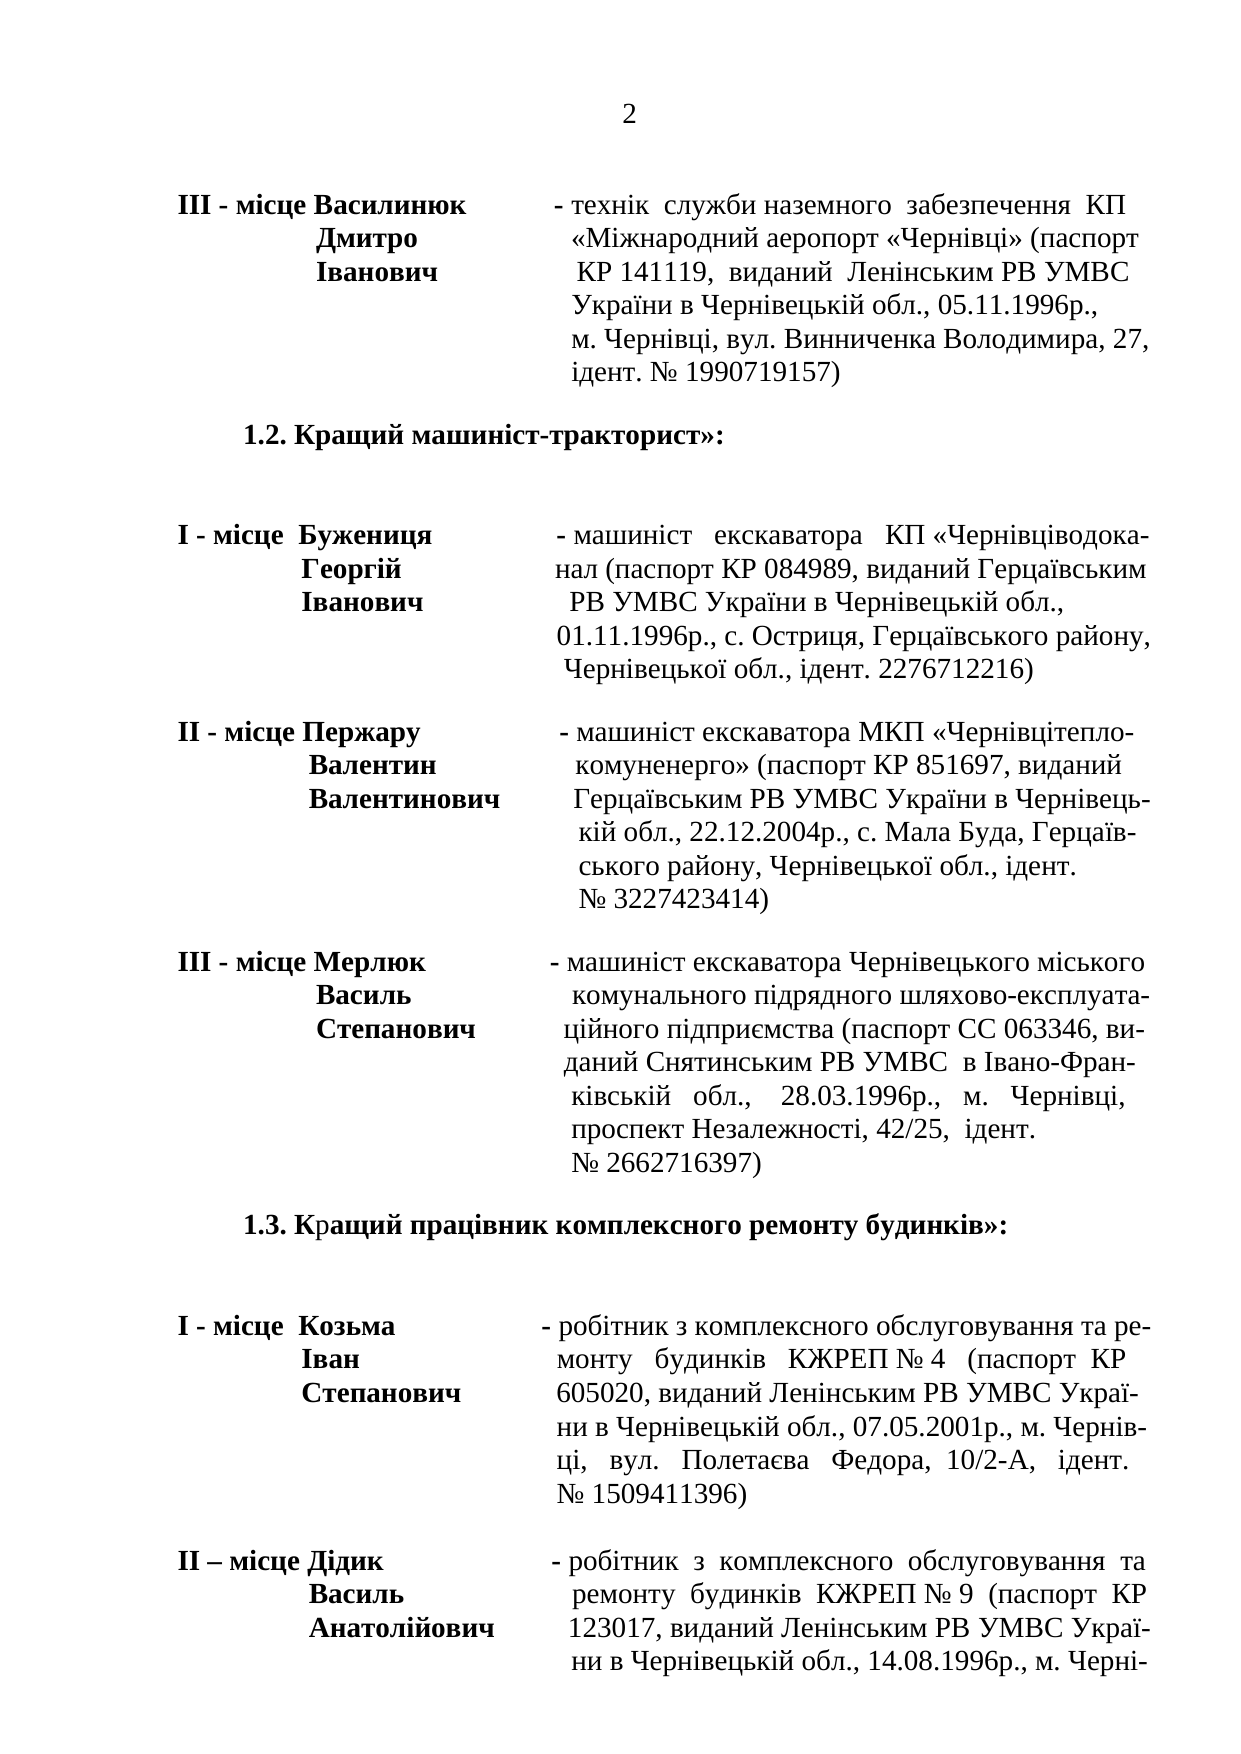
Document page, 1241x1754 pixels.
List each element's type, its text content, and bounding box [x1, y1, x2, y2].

text Дмитро «Міжнародний аеропорт «Чернівці» (паспорт [177, 220, 1152, 254]
text Іванович РВ УМВС України в Чернівецькій обл., [177, 584, 1152, 618]
text І - місце Бужениця - машиніст екскаватора КП «Чернівціводока- [177, 517, 1152, 551]
text Валентинович Герцаївським РВ УМВС України в Чернівець- [177, 781, 1152, 814]
text Георгій нал (паспорт КР 084989, виданий Герцаївським [177, 551, 1152, 584]
text Іванович КР 141119, виданий Ленінським РВ УМВС [177, 254, 1152, 287]
text даний Снятинським РВ УМВС в Івано-Фран- [177, 1044, 1152, 1078]
text ІІ – місце Дідик - робітник з комплексного обслуговування та [177, 1543, 1152, 1576]
text ського району, Чернівецької обл., ідент. [177, 848, 1152, 882]
text 2 [177, 96, 1152, 129]
text ІІ - місце Пержару - машиніст екскаватора МКП «Чернівцітепло- [177, 714, 1152, 747]
text Анатолійович 123017, виданий Ленінським РВ УМВС Украї- [177, 1610, 1152, 1643]
text № 3227423414) [177, 882, 1152, 915]
text Чернівецької обл., ідент. 2276712216) [177, 652, 1152, 685]
text № 1509411396) [177, 1476, 1152, 1509]
text України в Чернівецькій обл., 05.11.1996р., [177, 287, 1152, 321]
text ківській обл., 28.03.1996р., м. Чернівці, [177, 1078, 1152, 1112]
text № 2662716397) [177, 1145, 1152, 1179]
text ІІІ - місце Мерлюк - машиніст екскаватора Чернівецького міського [177, 944, 1152, 977]
text ни в Чернівецькій обл., 07.05.2001р., м. Чернів- [177, 1409, 1152, 1442]
text ни в Чернівецькій обл., 14.08.1996р., м. Черні- [177, 1643, 1152, 1677]
text Степанович ційного підприємства (паспорт СС 063346, ви- [177, 1011, 1152, 1044]
text Іван монту будинків КЖРЕП № 4 (паспорт КР [177, 1342, 1152, 1375]
text ІІІ - місце Василинюк - технік служби наземного забезпечення КП [177, 187, 1152, 220]
text 01.11.1996р., с. Остриця, Герцаївського району, [177, 618, 1152, 652]
text Валентин комуненерго» (паспорт КР 851697, виданий [177, 747, 1152, 781]
text І - місце Козьма - робітник з комплексного обслуговування та ре- [177, 1308, 1152, 1342]
text 1.3. Кращий працівник комплексного ремонту будинків»: [177, 1207, 1152, 1241]
text 1.2. Кращий машиніст-тракторист»: [177, 417, 1152, 450]
text ці, вул. Полетаєва Федора, 10/2-А, ідент. [177, 1442, 1152, 1476]
text Степанович 605020, виданий Ленінським РВ УМВС Украї- [177, 1375, 1152, 1409]
text проспект Незалежності, 42/25, ідент. [177, 1112, 1152, 1145]
text м. Чернівці, вул. Винниченка Володимира, 27, [177, 321, 1152, 354]
text Василь ремонту будинків КЖРЕП № 9 (паспорт КР [177, 1576, 1152, 1610]
text ідент. № 1990719157) [177, 354, 1152, 388]
text Василь комунального підрядного шляхово-експлуата- [177, 977, 1152, 1011]
text кій обл., 22.12.2004р., с. Мала Буда, Герцаїв- [177, 814, 1152, 848]
